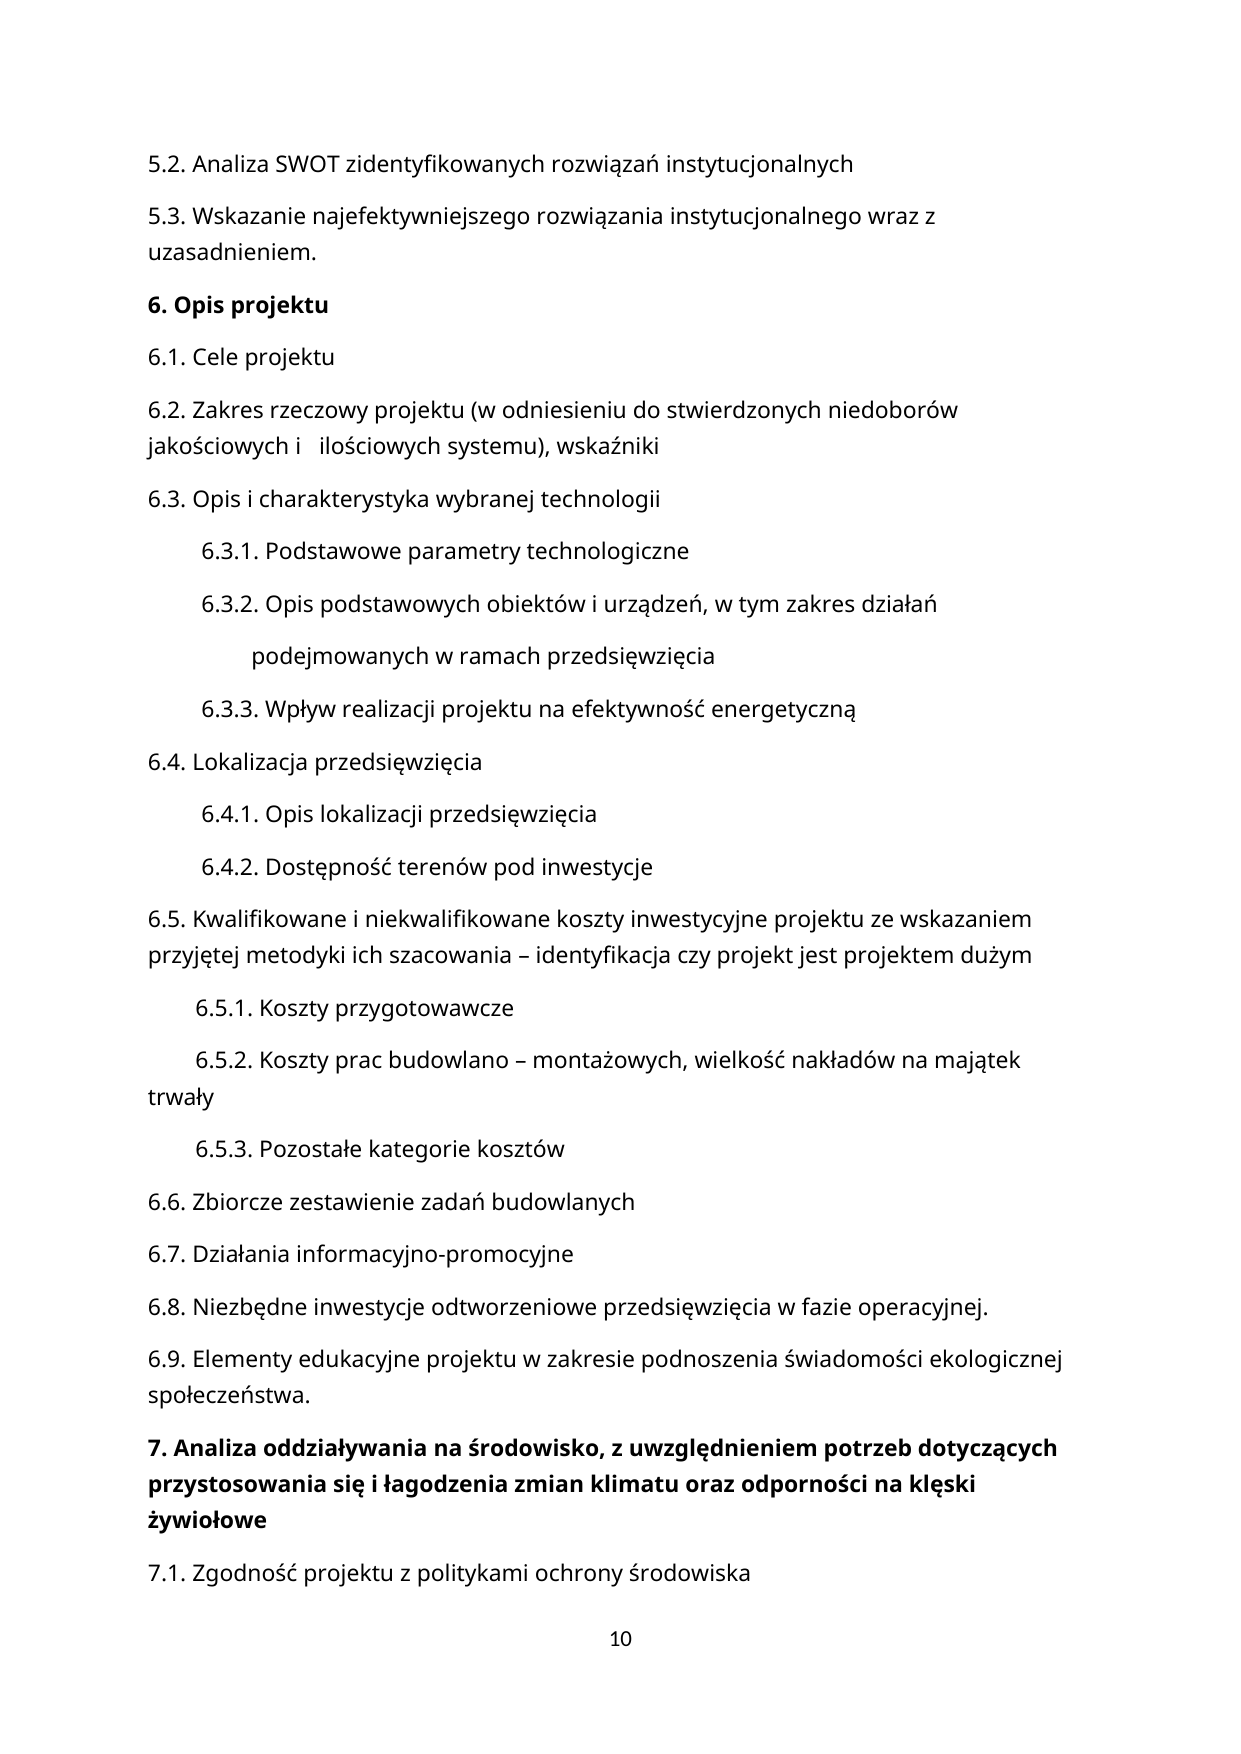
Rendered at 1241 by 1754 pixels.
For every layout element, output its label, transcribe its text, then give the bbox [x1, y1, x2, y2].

text 6.5.3. Pozostałe kategorie kosztów [148, 1133, 1093, 1164]
text podejmowanych w ramach przedsięwzięcia [221, 640, 1093, 672]
text 6.4.2. Dostępność terenów pod inwestycje [148, 851, 1093, 882]
text 6.3.1. Podstawowe parametry technologiczne [148, 535, 1093, 566]
text 6.8. Niezbędne inwestycje odtworzeniowe przedsięwzięcia w fazie operacyjnej. [148, 1291, 1093, 1322]
text 7.1. Zgodność projektu z politykami ochrony środowiska [148, 1556, 1093, 1588]
text 6.5. Kwalifikowane i niekwalifikowane koszty inwestycyjne projektu ze wskazaniem przyjętej metodyki ich szacowania – identyfikacja czy projekt jest projektem dużym [148, 903, 1093, 971]
text 6.9. Elementy edukacyjne projektu w zakresie podnoszenia świadomości ekologicznej społeczeństwa. [148, 1343, 1093, 1411]
text 6.5.2. Koszty prac budowlano – montażowych, wielkość nakładów na majątek trwały [148, 1044, 1093, 1112]
text 6.6. Zbiorcze zestawienie zadań budowlanych [148, 1186, 1093, 1217]
text 6.4. Lokalizacja przedsięwzięcia [148, 746, 1093, 777]
text 7. Analiza oddziaływania na środowisko, z uwzględnieniem potrzeb dotyczących przystosowania się i łagodzenia zmian klimatu oraz odporności na klęski żywiołowe [148, 1432, 1093, 1535]
text 5.2. Analiza SWOT zidentyfikowanych rozwiązań instytucjonalnych [148, 148, 1093, 179]
text 6.4.1. Opis lokalizacji przedsięwzięcia [148, 798, 1093, 829]
text 6.5.1. Koszty przygotowawcze [148, 992, 1093, 1023]
text 5.3. Wskazanie najefektywniejszego rozwiązania instytucjonalnego wraz z uzasadnieniem. [148, 200, 1093, 267]
text 6.3.2. Opis podstawowych obiektów i urządzeń, w tym zakres działań [148, 588, 1093, 619]
text 6.2. Zakres rzeczowy projektu (w odniesieniu do stwierdzonych niedoborów jakościowych i ilościowych systemu), wskaźniki [148, 394, 1093, 461]
text 6.3.3. Wpływ realizacji projektu na efektywność energetyczną [148, 693, 1093, 724]
text 6.1. Cele projektu [148, 341, 1093, 373]
text 6.7. Działania informacyjno-promocyjne [148, 1238, 1093, 1269]
text 6. Opis projektu [148, 289, 1093, 320]
text 6.3. Opis i charakterystyka wybranej technologii [148, 482, 1093, 514]
